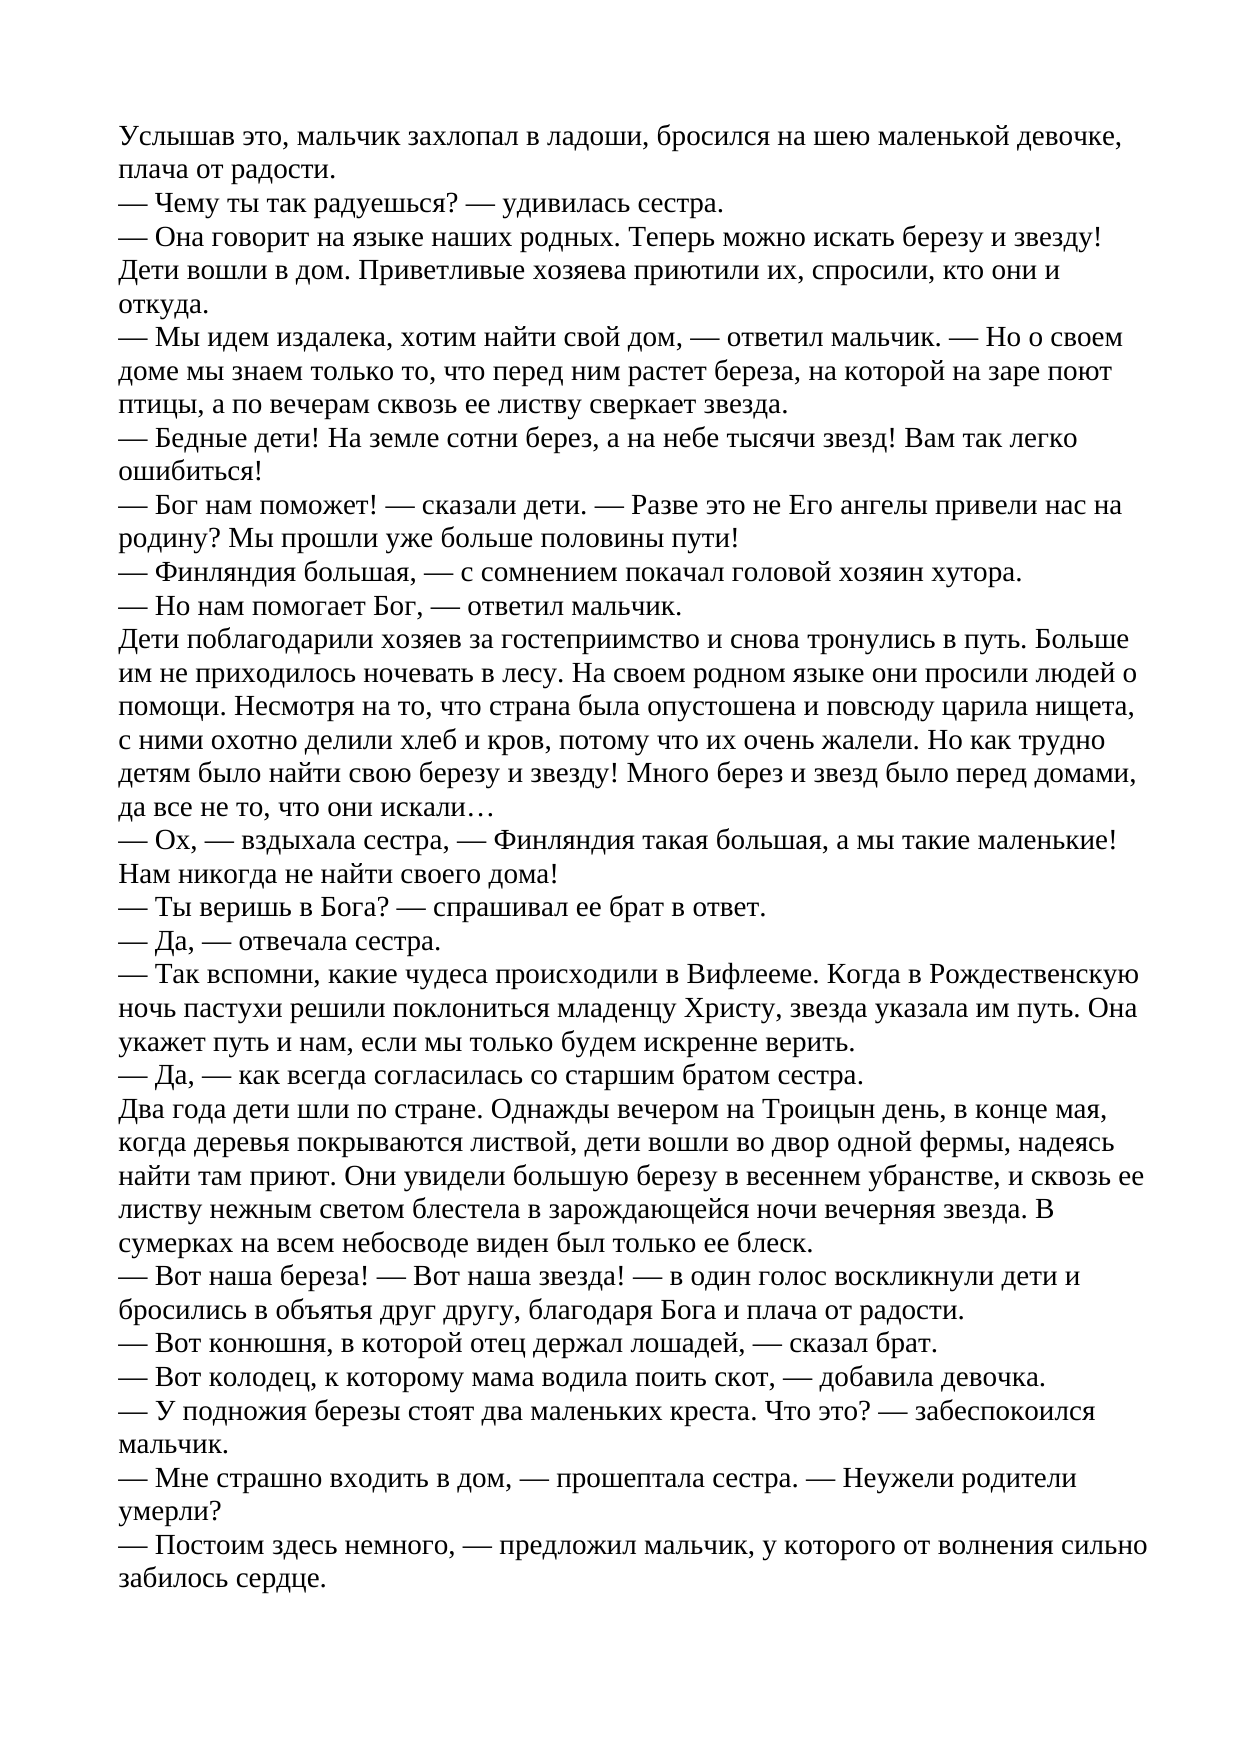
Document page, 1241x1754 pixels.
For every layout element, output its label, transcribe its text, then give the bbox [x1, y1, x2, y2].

text — У подножия березы стоят два маленьких креста. Что это? — забеспокоился мальчик. [118, 1393, 1152, 1460]
text — Финляндия большая, — с сомнением покачал головой хозяин хутора. [118, 554, 1152, 588]
text Услышав это, мальчик захлопал в ладоши, бросился на шею маленькой девочке, плача от радости. [118, 118, 1152, 185]
text — Вот наша береза! — Вот наша звезда! — в один голос воскликнули дети и бросились в объятья друг другу, благодаря Бога и плача от радости. [118, 1258, 1152, 1326]
text — Ох, — вздыхала сестра, — Финляндия такая большая, а мы такие маленькие! Нам никогда не найти своего дома! [118, 822, 1152, 889]
text — Ты веришь в Бога? — спрашивал ее брат в ответ. [118, 889, 1152, 923]
text — Вот колодец, к которому мама водила поить скот, — добавила девочка. [118, 1359, 1152, 1393]
text — Бог нам поможет! — сказали дети. — Разве это не Его ангелы привели нас на родину? Мы прошли уже больше половины пути! [118, 487, 1152, 554]
text — Мне страшно входить в дом, — прошептала сестра. — Неужели родители умерли? [118, 1460, 1152, 1527]
text Дети поблагодарили хозяев за гостеприимство и снова тронулись в путь. Больше им не приходилось ночевать в лесу. На своем родном языке они просили людей о помощи. Несмотря на то, что страна была опустошена и повсюду царила нищета, с ними охотно делили хлеб и кров, потому что их очень жалели. Но как трудно детям было найти свою березу и звезду! Много берез и звезд было перед домами, да все не то, что они искали… [118, 621, 1152, 822]
text — Постоим здесь немного, — предложил мальчик, у которого от волнения сильно забилось сердце. [118, 1527, 1152, 1594]
text Дети вошли в дом. Приветливые хозяева приютили их, спросили, кто они и откуда. [118, 252, 1152, 319]
text — Чему ты так радуешься? — удивилась сестра. [118, 185, 1152, 219]
text — Но нам помогает Бог, — ответил мальчик. [118, 588, 1152, 621]
text — Да, — отвечала сестра. [118, 923, 1152, 957]
text — Бедные дети! На земле сотни берез, а на небе тысячи звезд! Вам так легко ошибиться! [118, 420, 1152, 487]
text — Вот конюшня, в которой отец держал лошадей, — сказал брат. [118, 1326, 1152, 1359]
text — Она говорит на языке наших родных. Теперь можно искать березу и звезду! [118, 219, 1152, 252]
text Два года дети шли по стране. Однажды вечером на Троицын день, в конце мая, когда деревья покрываются листвой, дети вошли во двор одной фермы, надеясь найти там приют. Они увидели большую березу в весеннем убранстве, и сквозь ее листву нежным светом блестела в зарождающейся ночи вечерняя звезда. В сумерках на всем небосводе виден был только ее блеск. [118, 1091, 1152, 1258]
text — Да, — как всегда согласилась со старшим братом сестра. [118, 1057, 1152, 1091]
text — Мы идем издалека, хотим найти свой дом, — ответил мальчик. — Но о своем доме мы знаем только то, что перед ним растет береза, на которой на заре поют птицы, а по вечерам сквозь ее листву сверкает звезда. [118, 319, 1152, 420]
text — Так вспомни, какие чудеса происходили в Вифлееме. Когда в Рождественскую ночь пастухи решили поклониться младенцу Христу, звезда указала им путь. Она укажет путь и нам, если мы только будем искренне верить. [118, 957, 1152, 1057]
